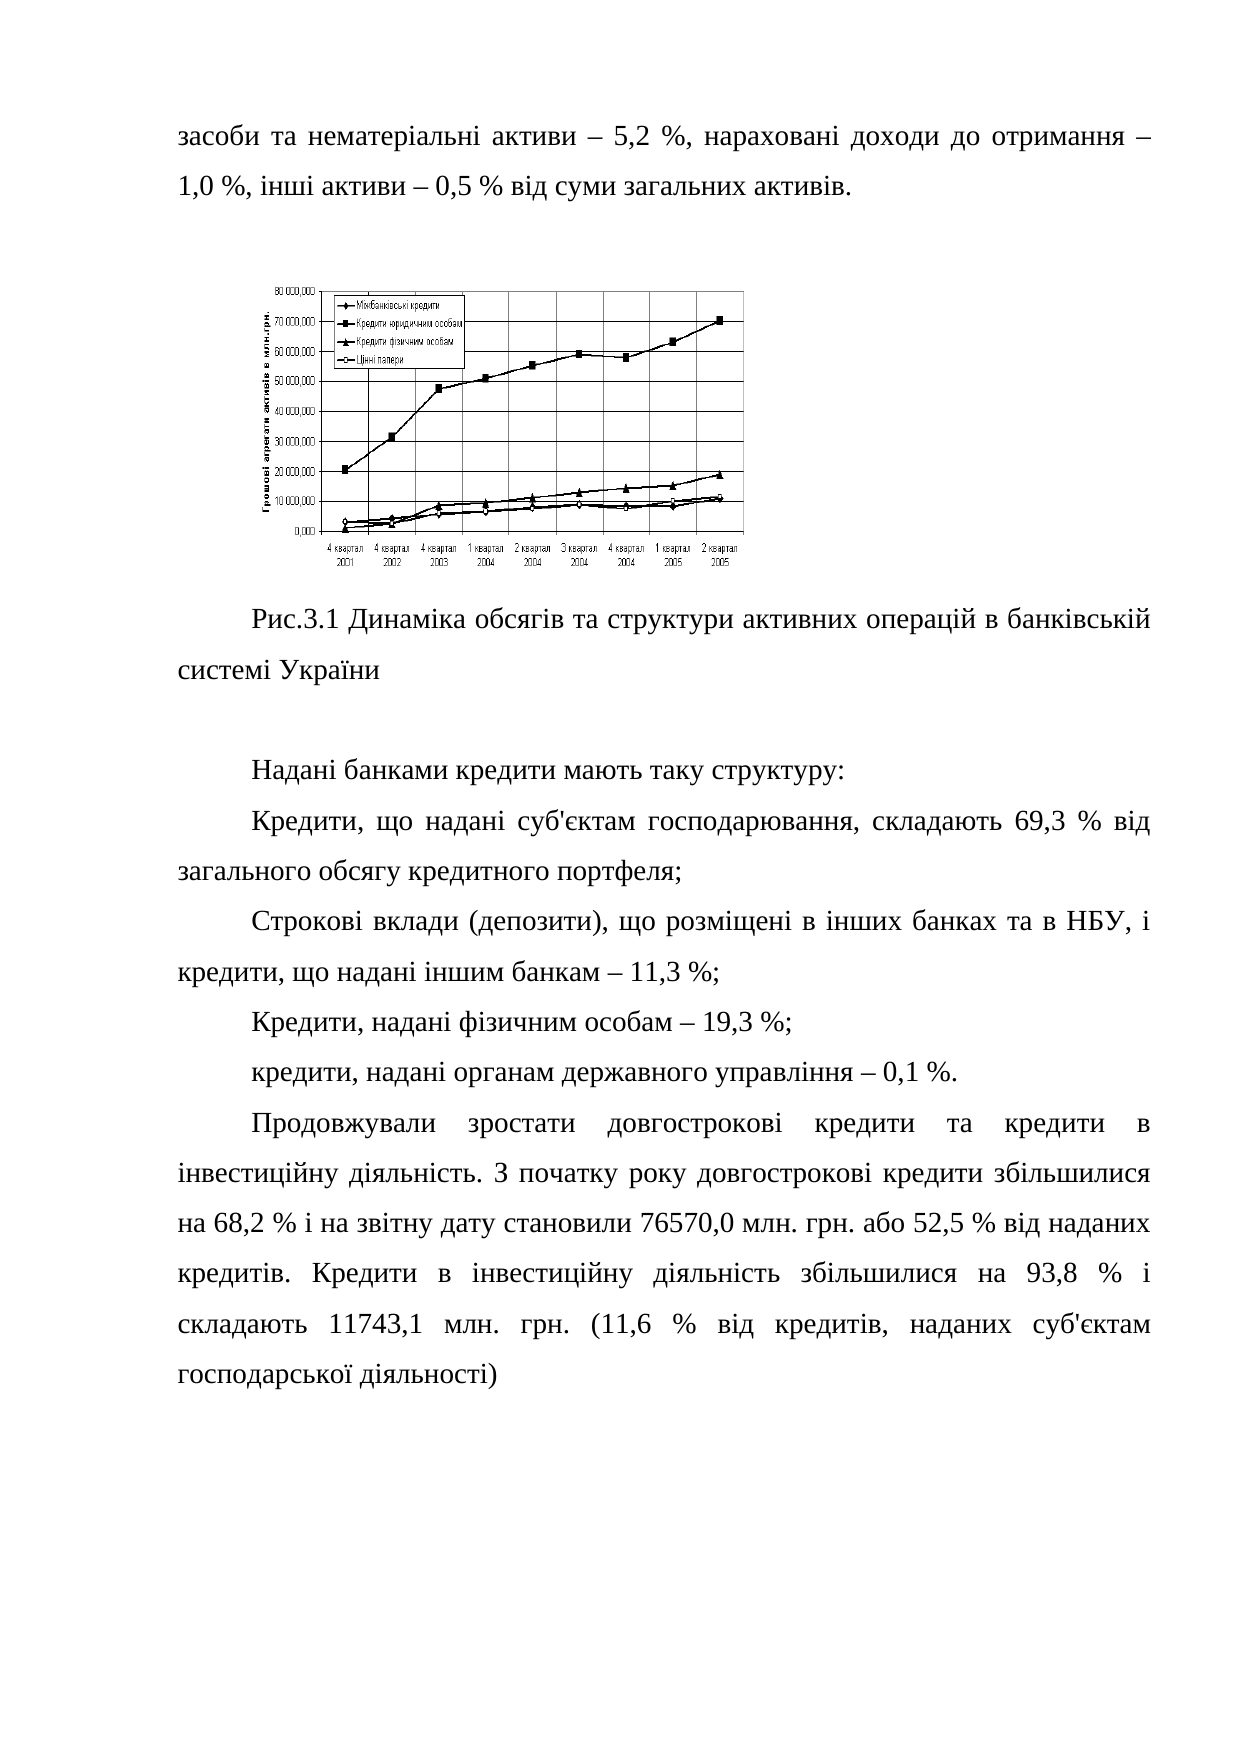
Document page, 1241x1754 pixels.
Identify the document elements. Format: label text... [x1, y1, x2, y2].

text Рис.3.1 Динаміка обсягів та структури активних операцій в банківській системі України [177, 602, 1152, 685]
picture [251, 268, 748, 585]
text Кредити, надані фізичним особам – 19,3 %; [177, 1004, 1152, 1038]
text Кредити, що надані суб'єктам господарювання, складають 69,3 % від загального обсягу кредитного портфеля; [177, 803, 1152, 887]
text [177, 118, 1152, 202]
text кредити, надані органам державного управління – 0,1 %. [177, 1054, 1152, 1088]
text Надані банками кредити мають таку структуру: [177, 752, 1152, 786]
text Строкові вклади (депозити), що розміщені в інших банках та в НБУ, і кредити, що надані іншим банкам – 11,3 %; [177, 903, 1152, 987]
text Продовжували зростати довгострокові кредити та кредити в інвестиційну діяльність. З початку року довгострокові кредити збільшилися на 68,2 % і на звітну дату становили 76570,0 млн. грн. або 52,5 % від наданих кредитів. Кредити в інвестиційну діяльність збільшилися на 93,8 % і складають 11743,1 млн. грн. (11,6 % від кредитів, наданих суб'єктам господарської діяльності) [177, 1105, 1152, 1390]
